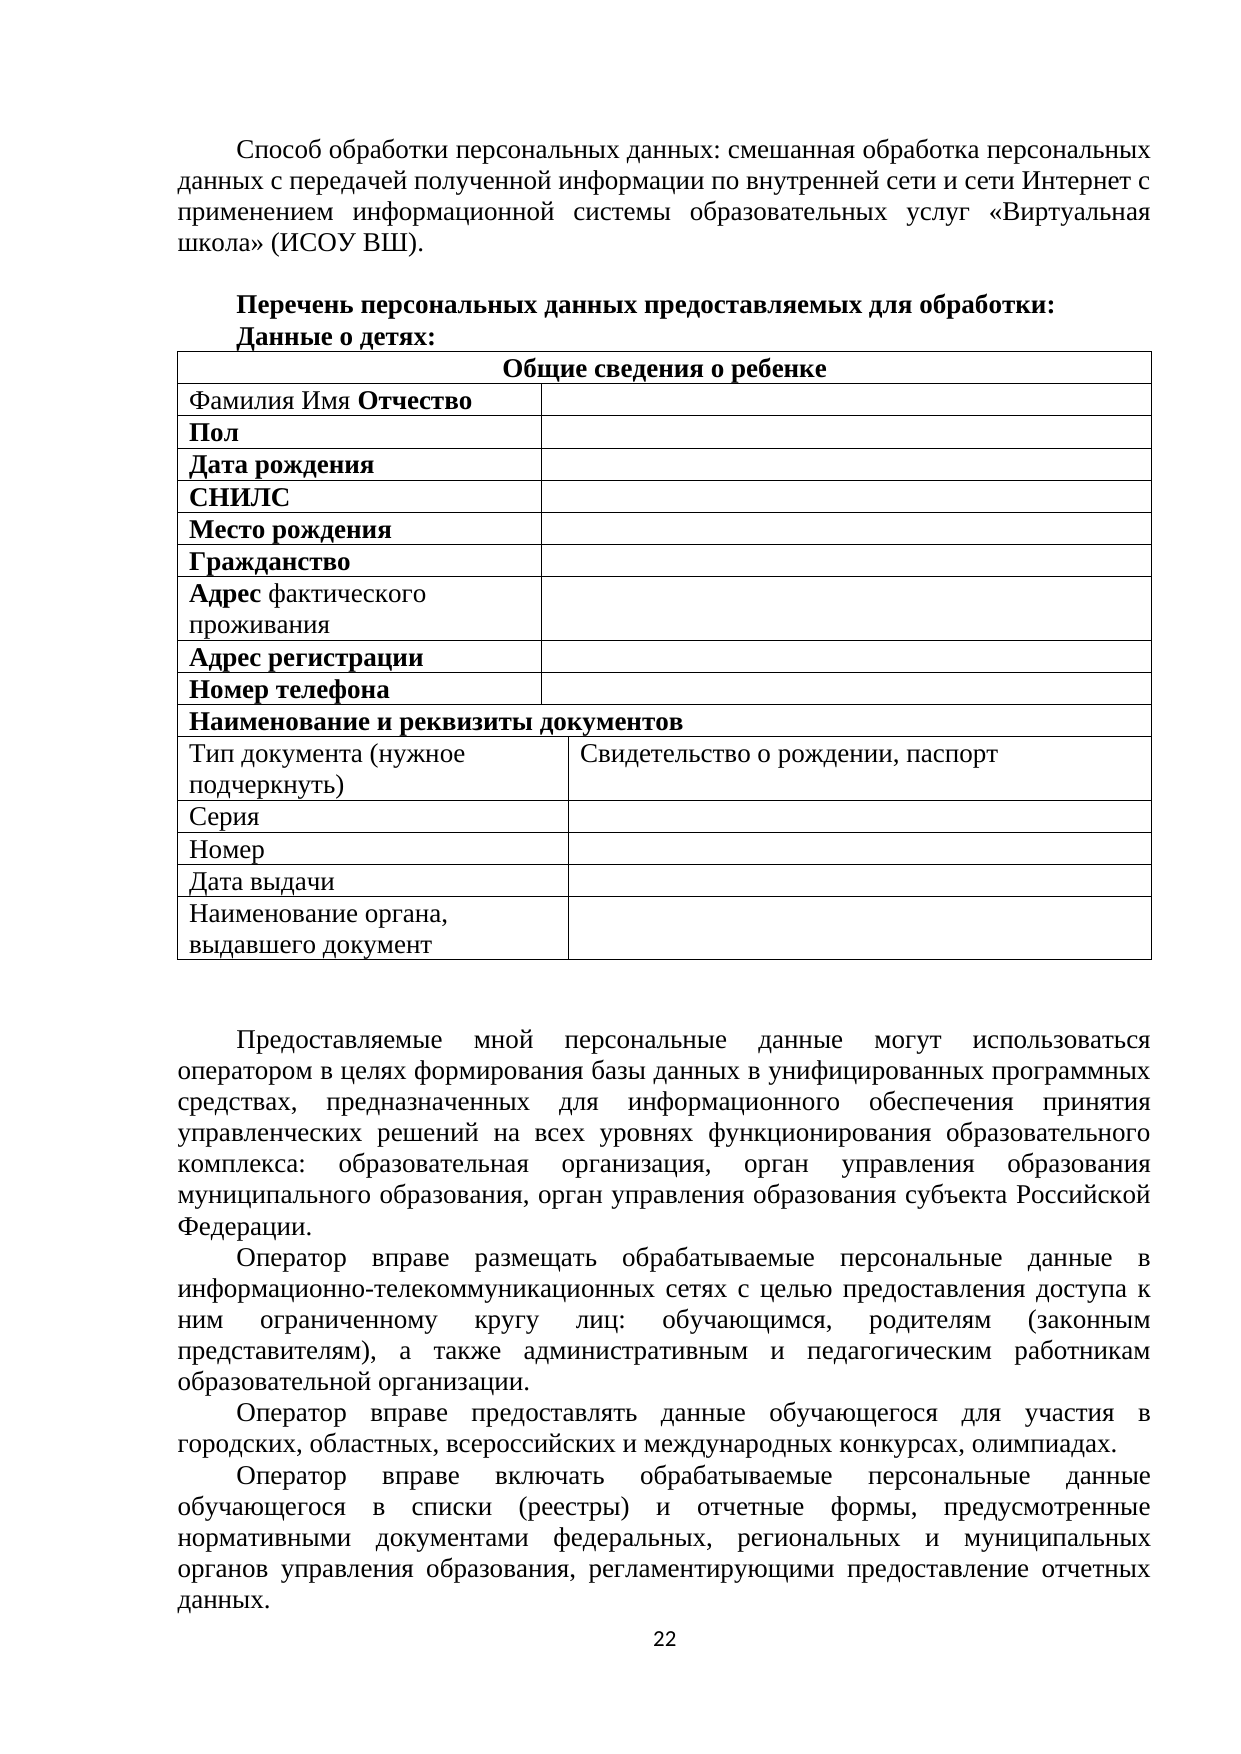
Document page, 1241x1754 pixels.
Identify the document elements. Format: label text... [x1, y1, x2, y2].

table_cell Номер телефона [178, 673, 541, 704]
table_cell [542, 449, 1151, 480]
table_cell Пол [178, 416, 541, 447]
table_cell Серия [178, 801, 568, 832]
table_cell [542, 641, 1151, 672]
text Оператор вправе предоставлять данные обучающегося для участия в городских, областных, всероссийских и международных конкурсах, олимпиадах. [177, 1396, 1152, 1459]
table_header Общие сведения о ребенке [178, 352, 1151, 383]
table_cell [569, 801, 1151, 832]
text Данные о детях: [177, 320, 1152, 351]
table_cell Наименование и реквизиты документов [178, 705, 1151, 736]
table_cell Номер [178, 833, 568, 864]
table_cell [542, 416, 1151, 447]
table_cell Наименование органа, выдавшего документ [178, 897, 568, 959]
table_cell Фамилия Имя Отчество [178, 384, 541, 415]
table_cell Место рождения [178, 513, 541, 544]
text Способ обработки персональных данных: смешанная обработка персональных данных с передачей полученной информации по внутренней сети и сети Интернет с применением информационной системы образовательных услуг «Виртуальная школа» (ИСОУ ВШ). [177, 133, 1152, 257]
table_cell Гражданство [178, 545, 541, 576]
table_cell Адрес фактического проживания [178, 577, 541, 639]
text Перечень персональных данных предоставляемых для обработки: [177, 289, 1152, 320]
table_cell [542, 545, 1151, 576]
table_cell СНИЛС [178, 481, 541, 512]
table_cell [542, 384, 1151, 415]
table_cell Дата выдачи [178, 865, 568, 896]
table_cell Свидетельство о рождении, паспорт [569, 737, 1151, 799]
table_cell [569, 865, 1151, 896]
table_cell Адрес регистрации [178, 641, 541, 672]
table_cell [569, 897, 1151, 959]
table_cell Дата рождения [178, 449, 541, 480]
text Предоставляемые мной персональные данные могут использоваться оператором в целях формирования базы данных в унифицированных программных средствах, предназначенных для информационного обеспечения принятия управленческих решений на всех уровнях функционирования образовательного комплекса: образовательная организация, орган управления образования муниципального образования, орган управления образования субъекта Российской Федерации. [177, 1023, 1152, 1241]
table_cell [542, 481, 1151, 512]
text Оператор вправе размещать обрабатываемые персональные данные в информационно-телекоммуникационных сетях с целью предоставления доступа к ним ограниченному кругу лиц: обучающимся, родителям (законным представителям), а также административным и педагогическим работникам образовательной организации. [177, 1241, 1152, 1396]
table_cell [569, 833, 1151, 864]
text Оператор вправе включать обрабатываемые персональные данные обучающегося в списки (реестры) и отчетные формы, предусмотренные нормативными документами федеральных, региональных и муниципальных органов управления образования, регламентирующими предоставление отчетных данных. [177, 1459, 1152, 1614]
table_cell [542, 577, 1151, 639]
table_cell [542, 673, 1151, 704]
table_cell Тип документа (нужное подчеркнуть) [178, 737, 568, 799]
table_cell [542, 513, 1151, 544]
